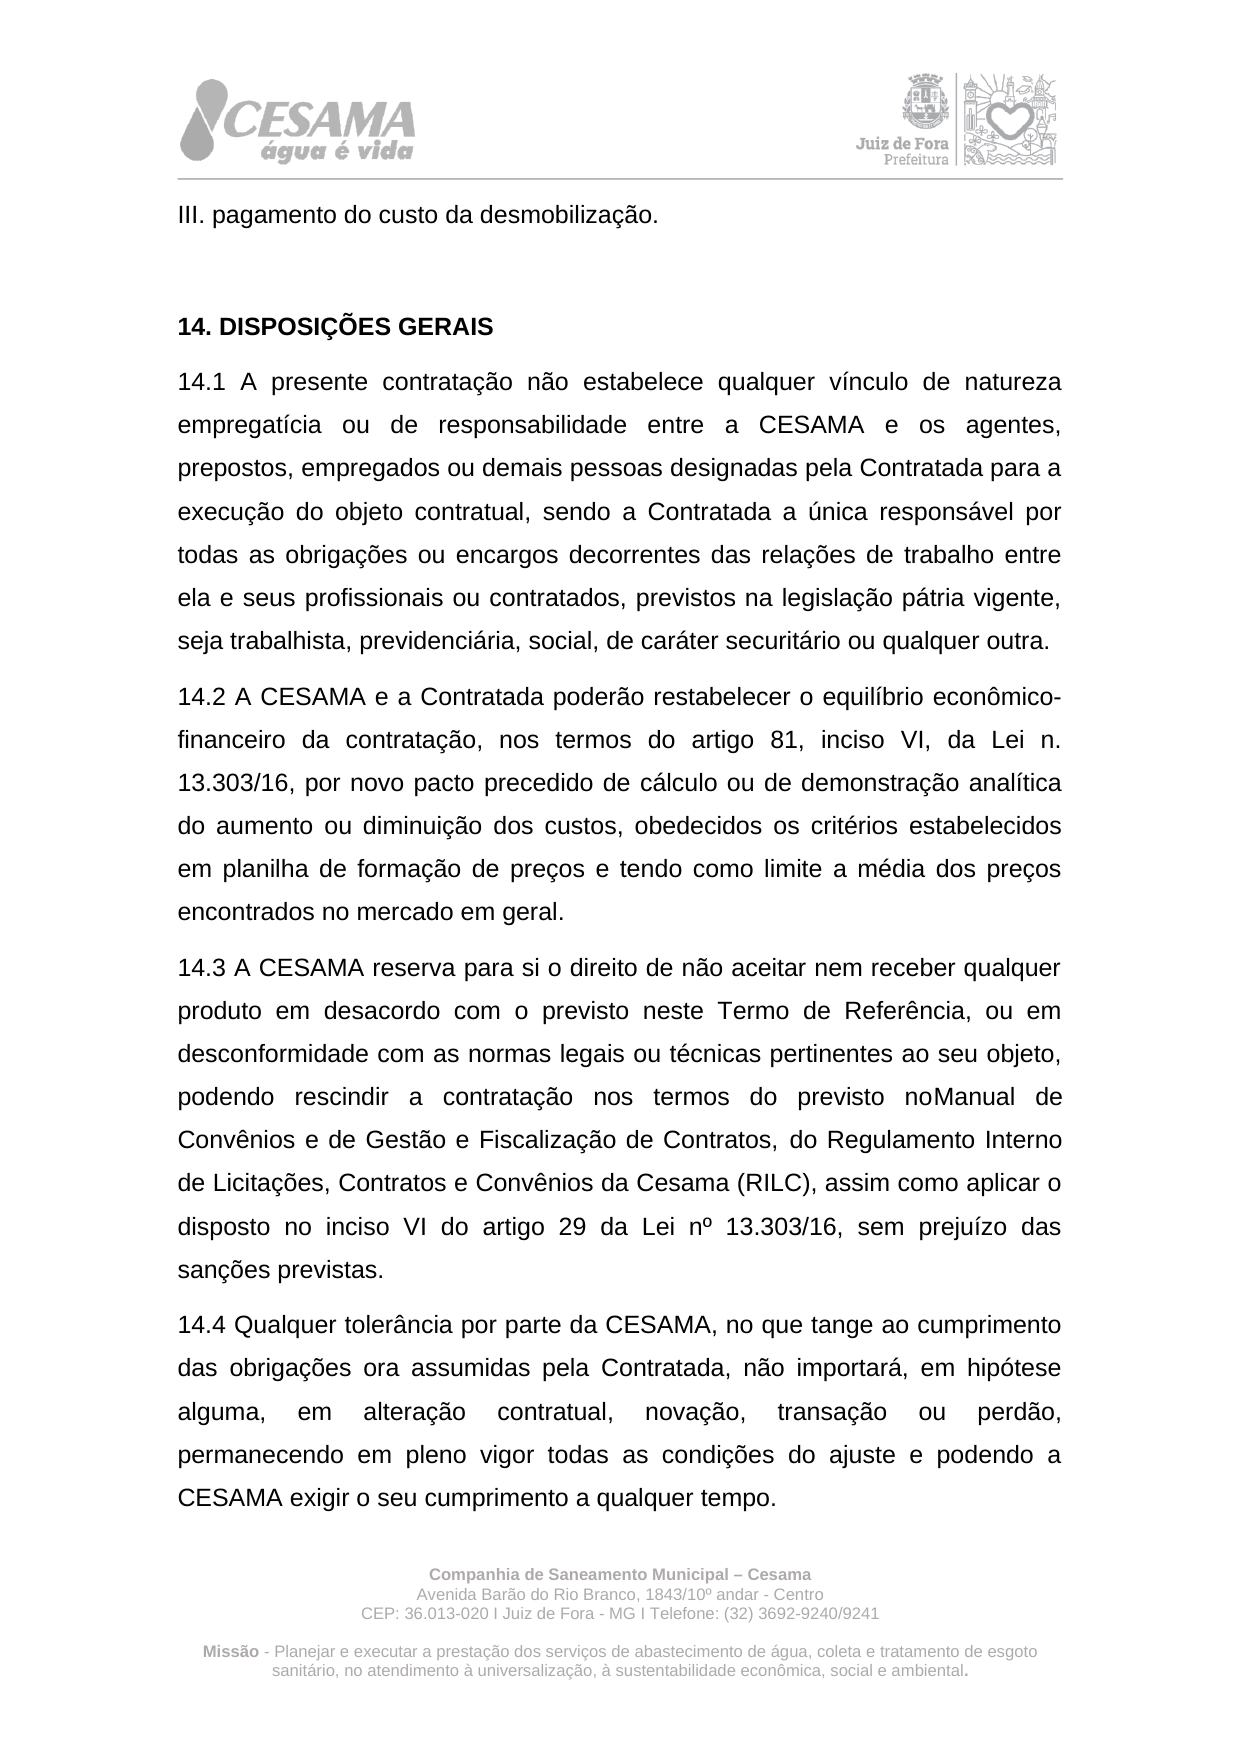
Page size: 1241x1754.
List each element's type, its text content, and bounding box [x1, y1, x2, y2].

text 14.1 A presente contratação não estabelece qualquer vínculo de natureza empregatícia ou de responsabilidade entre a CESAMA e os agentes, prepostos, empregados ou demais pessoas designadas pela Contratada para a execução do objeto contratual, sendo a Contratada a única responsável por todas as obrigações ou encargos decorrentes das relações de trabalho entre ela e seus profissionais ou contratados, previstos na legislação pátria vigente, seja trabalhista, previdenciária, social, de caráter securitário ou qualquer outra. [177, 367, 1063, 655]
text III. pagamento do custo da desmobilização. [177, 200, 1063, 229]
text 14. DISPOSIÇÕES GERAIS [177, 312, 1063, 340]
text 14.3 A CESAMA reserva para si o direito de não aceitar nem receber qualquer produto em desacordo com o previsto neste Termo de Referência, ou em desconformidade com as normas legais ou técnicas pertinentes ao seu objeto, podendo rescindir a contratação nos termos do previsto noManual de Convênios e de Gestão e Fiscalização de Contratos, do Regulamento Interno de Licitações, Contratos e Convênios da Cesama (RILC), assim como aplicar o disposto no inciso VI do artigo 29 da Lei nº 13.303/16, sem prejuízo das sanções previstas. [177, 953, 1063, 1283]
text 14.4 Qualquer tolerância por parte da CESAMA, no que tange ao cumprimento das obrigações ora assumidas pela Contratada, não importará, em hipótese alguma, em alteração contratual, novação, transação ou perdão, permanecendo em pleno vigor todas as condições do ajuste e podendo a CESAMA exigir o seu cumprimento a qualquer tempo. [177, 1310, 1063, 1512]
text 14.2 A CESAMA e a Contratada poderão restabelecer o equilíbrio econômico-financeiro da contratação, nos termos do artigo 81, inciso VI, da Lei n. 13.303/16, por novo pacto precedido de cálculo ou de demonstração analítica do aumento ou diminuição dos custos, obedecidos os critérios estabelecidos em planilha de formação de preços e tendo como limite a média dos preços encontrados no mercado em geral. [177, 682, 1063, 926]
picture [177, 73, 1064, 180]
